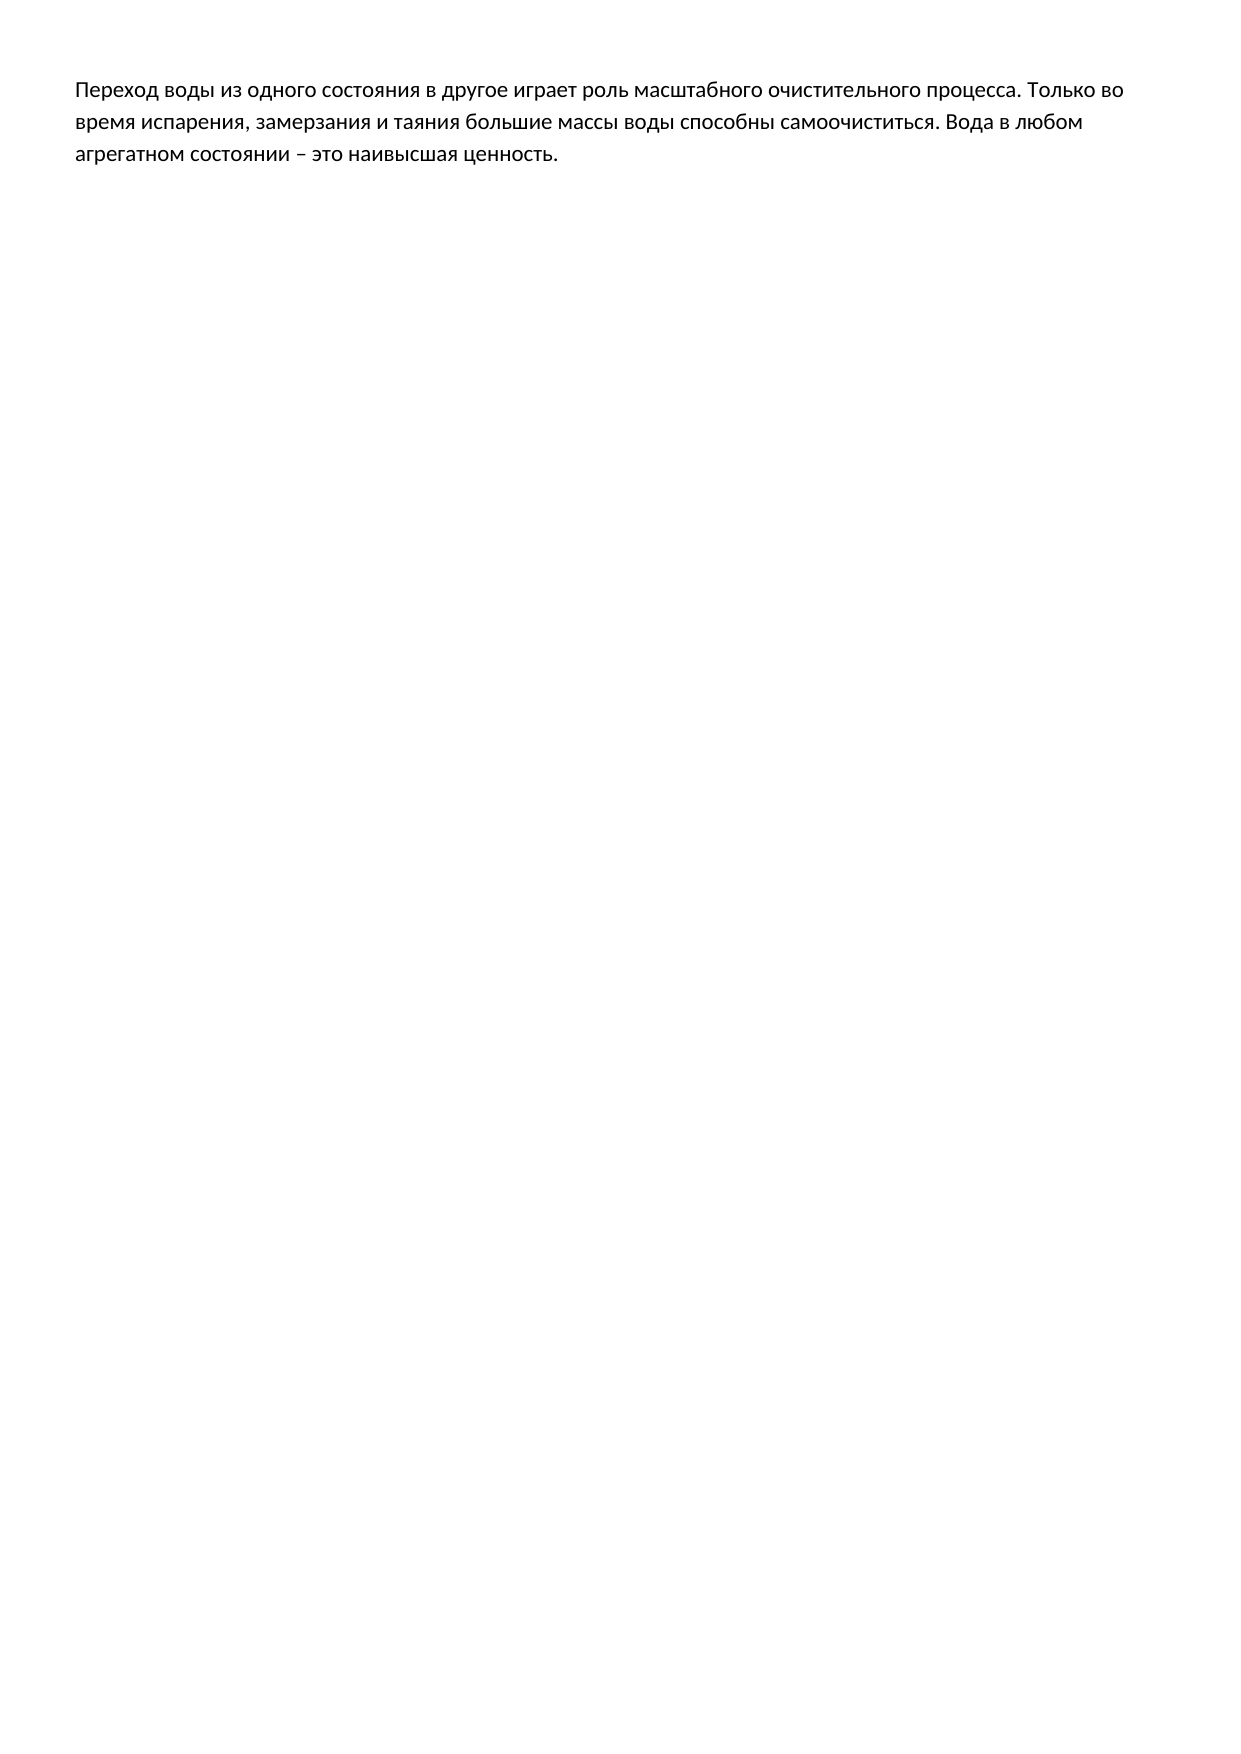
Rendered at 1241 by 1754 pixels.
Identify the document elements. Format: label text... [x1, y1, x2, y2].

text Переход воды из одного состояния в другое играет роль масштабного очистительного процесса. Только во время испарения, замерзания и таяния большие массы воды способны самоочиститься. Вода в любом агрегатном состоянии – это наивысшая ценность. [75, 75, 1165, 167]
